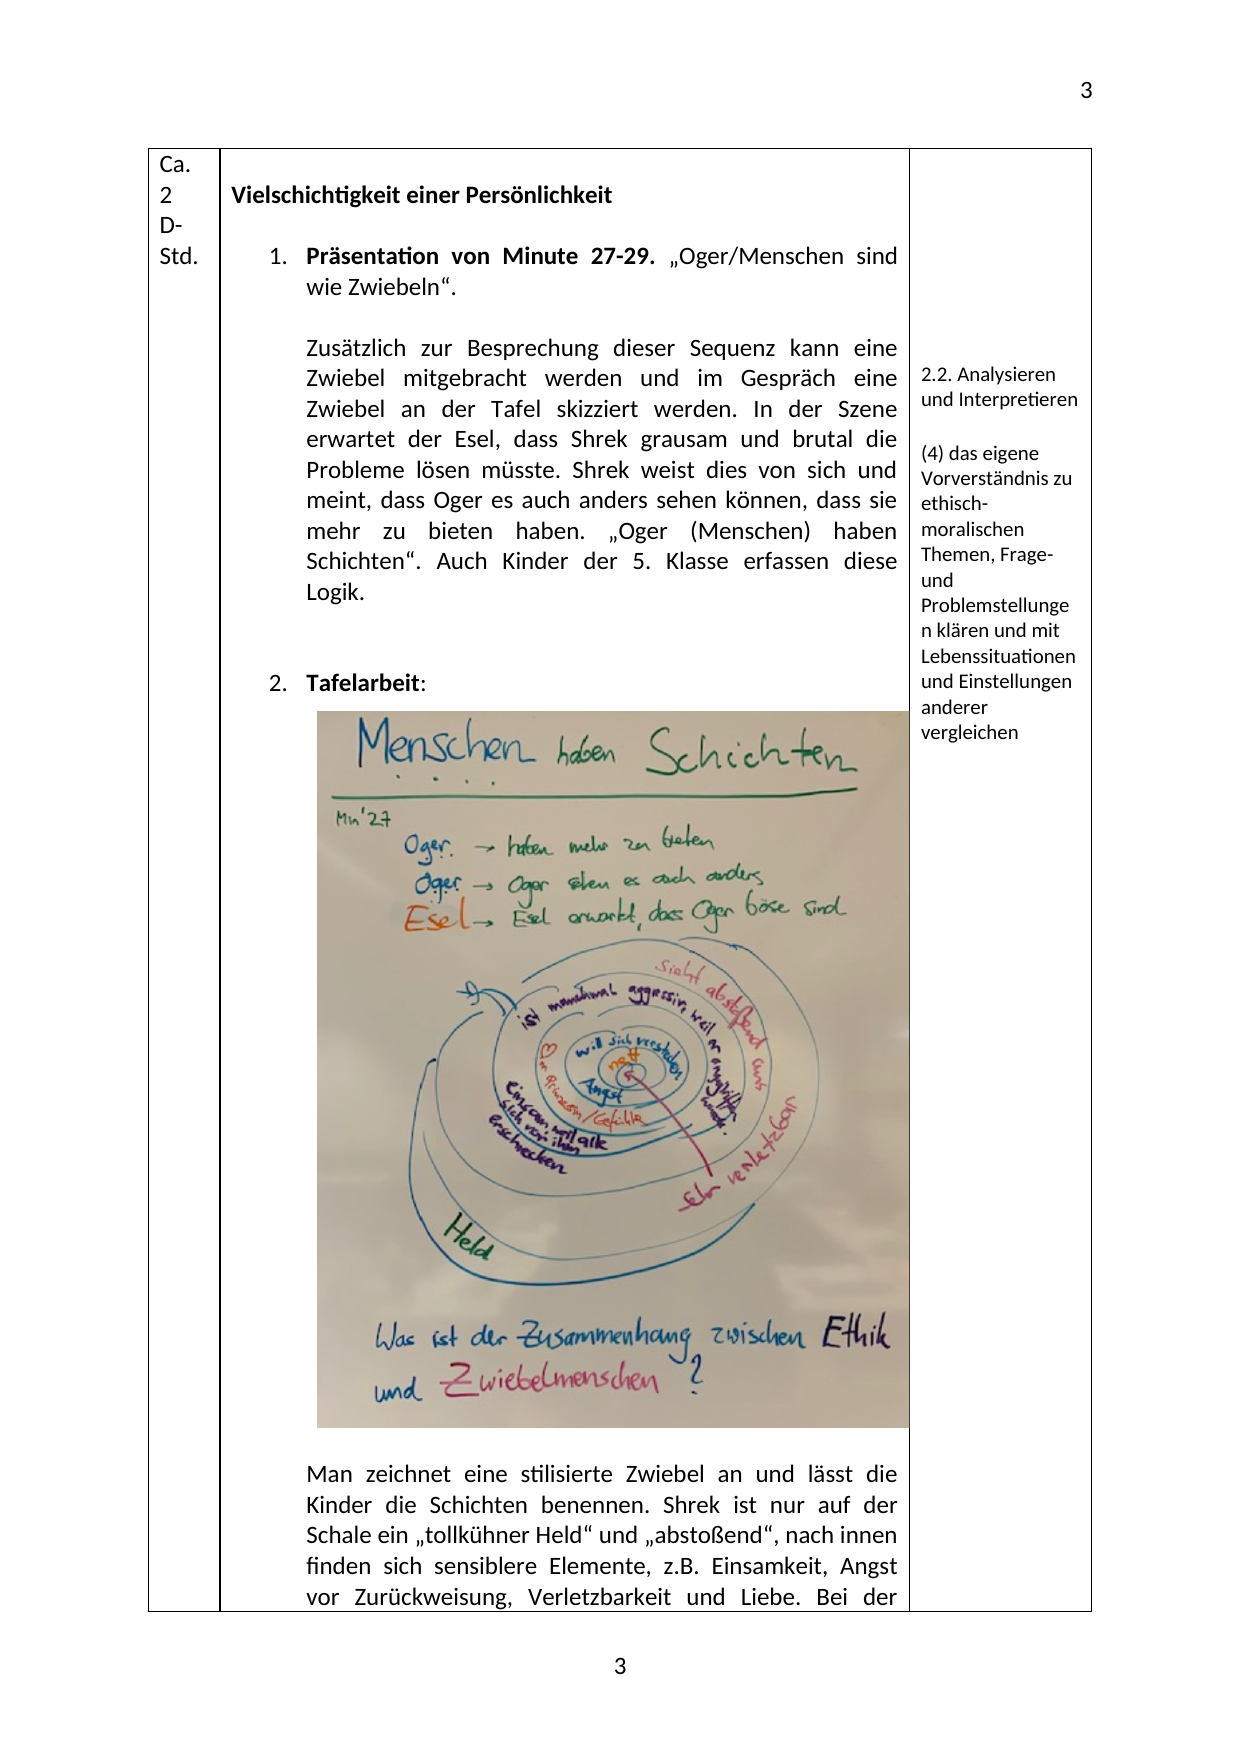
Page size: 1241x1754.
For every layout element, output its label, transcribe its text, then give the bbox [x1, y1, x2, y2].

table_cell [221, 149, 909, 1611]
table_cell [910, 149, 1091, 1611]
picture [317, 711, 910, 1428]
table_cell Ca. 2 D-Std. [149, 149, 219, 1611]
